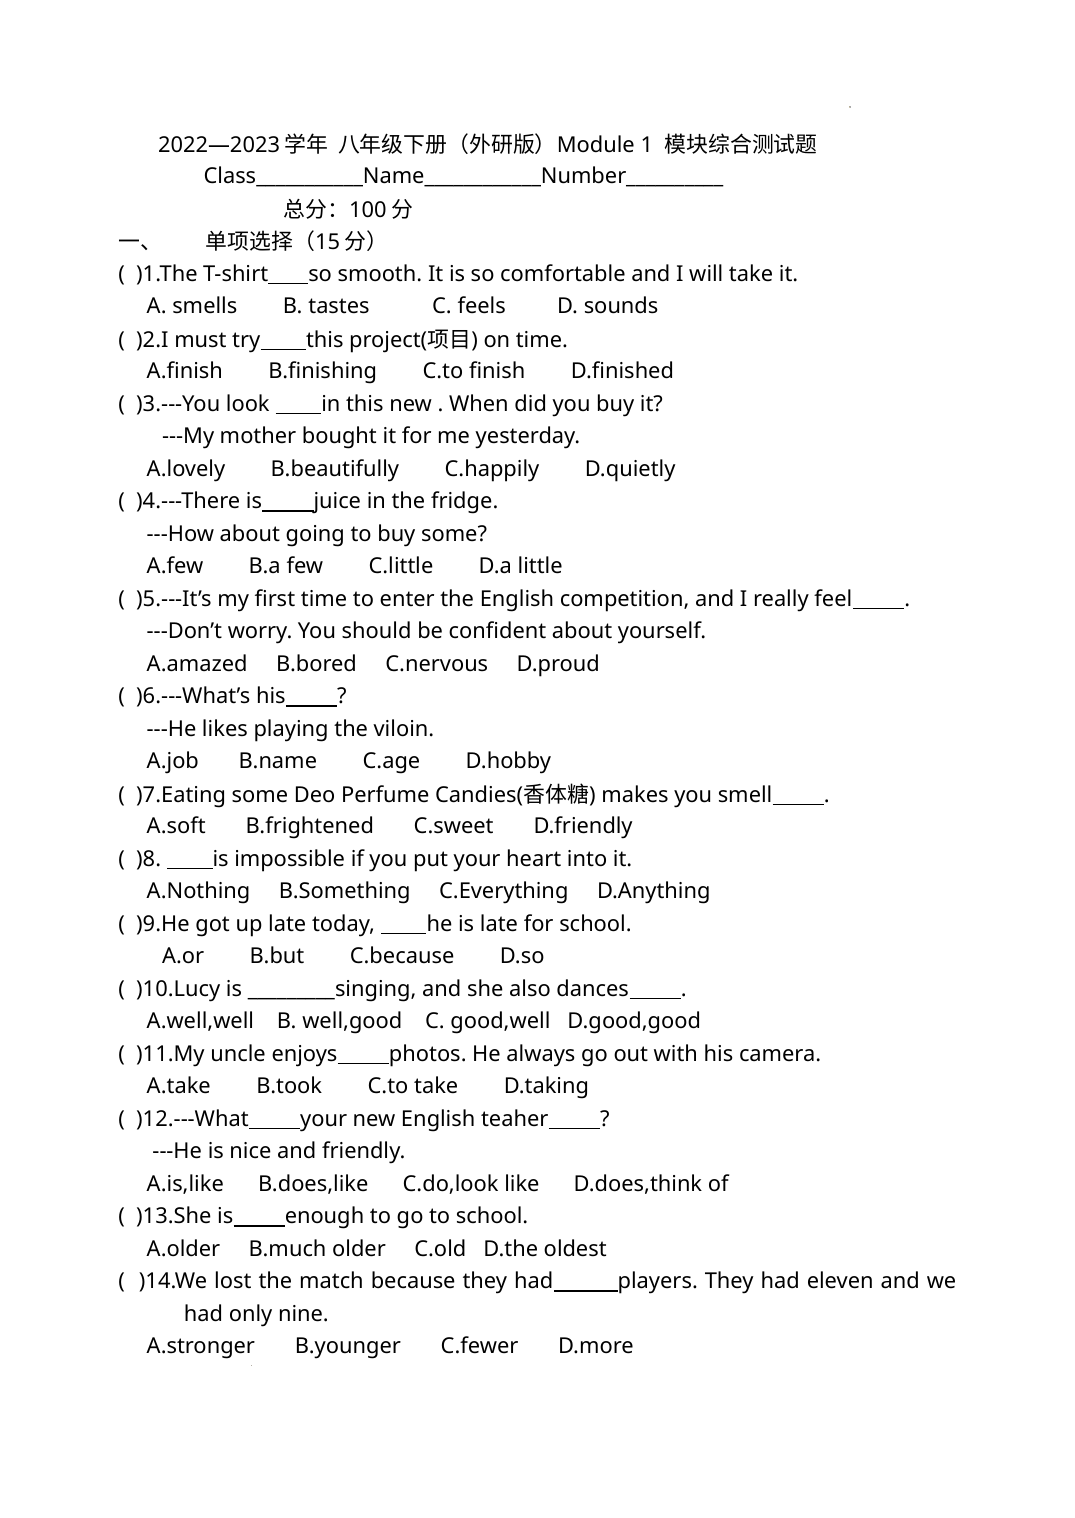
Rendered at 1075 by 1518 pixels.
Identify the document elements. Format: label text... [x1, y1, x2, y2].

text ( )8. is impossible if you put your heart into it. [118, 841, 957, 874]
text ( )7.Eating some Deo Perfume Candies(香体糖) makes you smell . [118, 776, 957, 809]
text ( )6.---What’s his ? [118, 679, 957, 711]
list 单项选择（15分） [118, 224, 957, 256]
text Class___________Name____________Number__________ [118, 159, 957, 191]
text A.amazed B.bored C.nervous D.proud [118, 646, 957, 679]
text A.few B.a few C.little D.a little [118, 549, 957, 581]
text A.well,well B. well,good C. good,well D.good,good [118, 1004, 957, 1036]
text ( )3.---You look in this new . When did you buy it? [118, 386, 957, 419]
text ( )1.The T-shirt so smooth. It is so comfortable and I will take it. [118, 256, 957, 289]
text ( )12.---What your new English teaher ? [118, 1101, 957, 1134]
text ( )14.We lost the match because they had players. They had eleven and we had only nine. [118, 1264, 957, 1329]
text ---He likes playing the viloin. [118, 711, 957, 744]
text ( )9.He got up late today, he is late for school. [118, 906, 957, 939]
text ( )4.---There is juice in the fridge. [118, 484, 957, 516]
text A.lovely B.beautifully C.happily D.quietly [118, 451, 957, 484]
text ---Don’t worry. You should be confident about yourself. [118, 614, 957, 646]
text A.Nothing B.Something C.Everything D.Anything [118, 874, 957, 906]
text ( )13.She is enough to go to school. [118, 1199, 957, 1231]
text A.is,like B.does,like C.do,look like D.does,think of [118, 1166, 957, 1199]
text A.job B.name C.age D.hobby [118, 744, 957, 776]
text ---He is nice and friendly. [118, 1134, 957, 1166]
text A.or B.but C.because D.so [118, 939, 957, 971]
text 总分：100分 [118, 191, 957, 224]
text ---My mother bought it for me yesterday. [118, 419, 957, 451]
text A.soft B.frightened C.sweet D.friendly [118, 809, 957, 841]
text A.finish B.finishing C.to finish D.finished [118, 354, 957, 386]
text A. smells B. tastes C. feels D. sounds [118, 289, 957, 321]
text ( )11.My uncle enjoys photos. He always go out with his camera. [118, 1036, 957, 1069]
text A.stronger B.younger C.fewer D.more [118, 1329, 957, 1361]
text ( )2.I must try this project(项目) on time. [118, 321, 957, 354]
text ---How about going to buy some? [118, 516, 957, 549]
text A.take B.took C.to take D.taking [118, 1069, 957, 1101]
text ( )5.---It’s my first time to enter the English competition, and I really feel . [118, 581, 957, 614]
text ( )10.Lucy is _________singing, and she also dances . [118, 971, 957, 1004]
text A.older B.much older C.old D.the oldest [118, 1231, 957, 1264]
text 2022—2023学年 八年级下册（外研版）Module 1 模块综合测试题 [118, 126, 957, 159]
